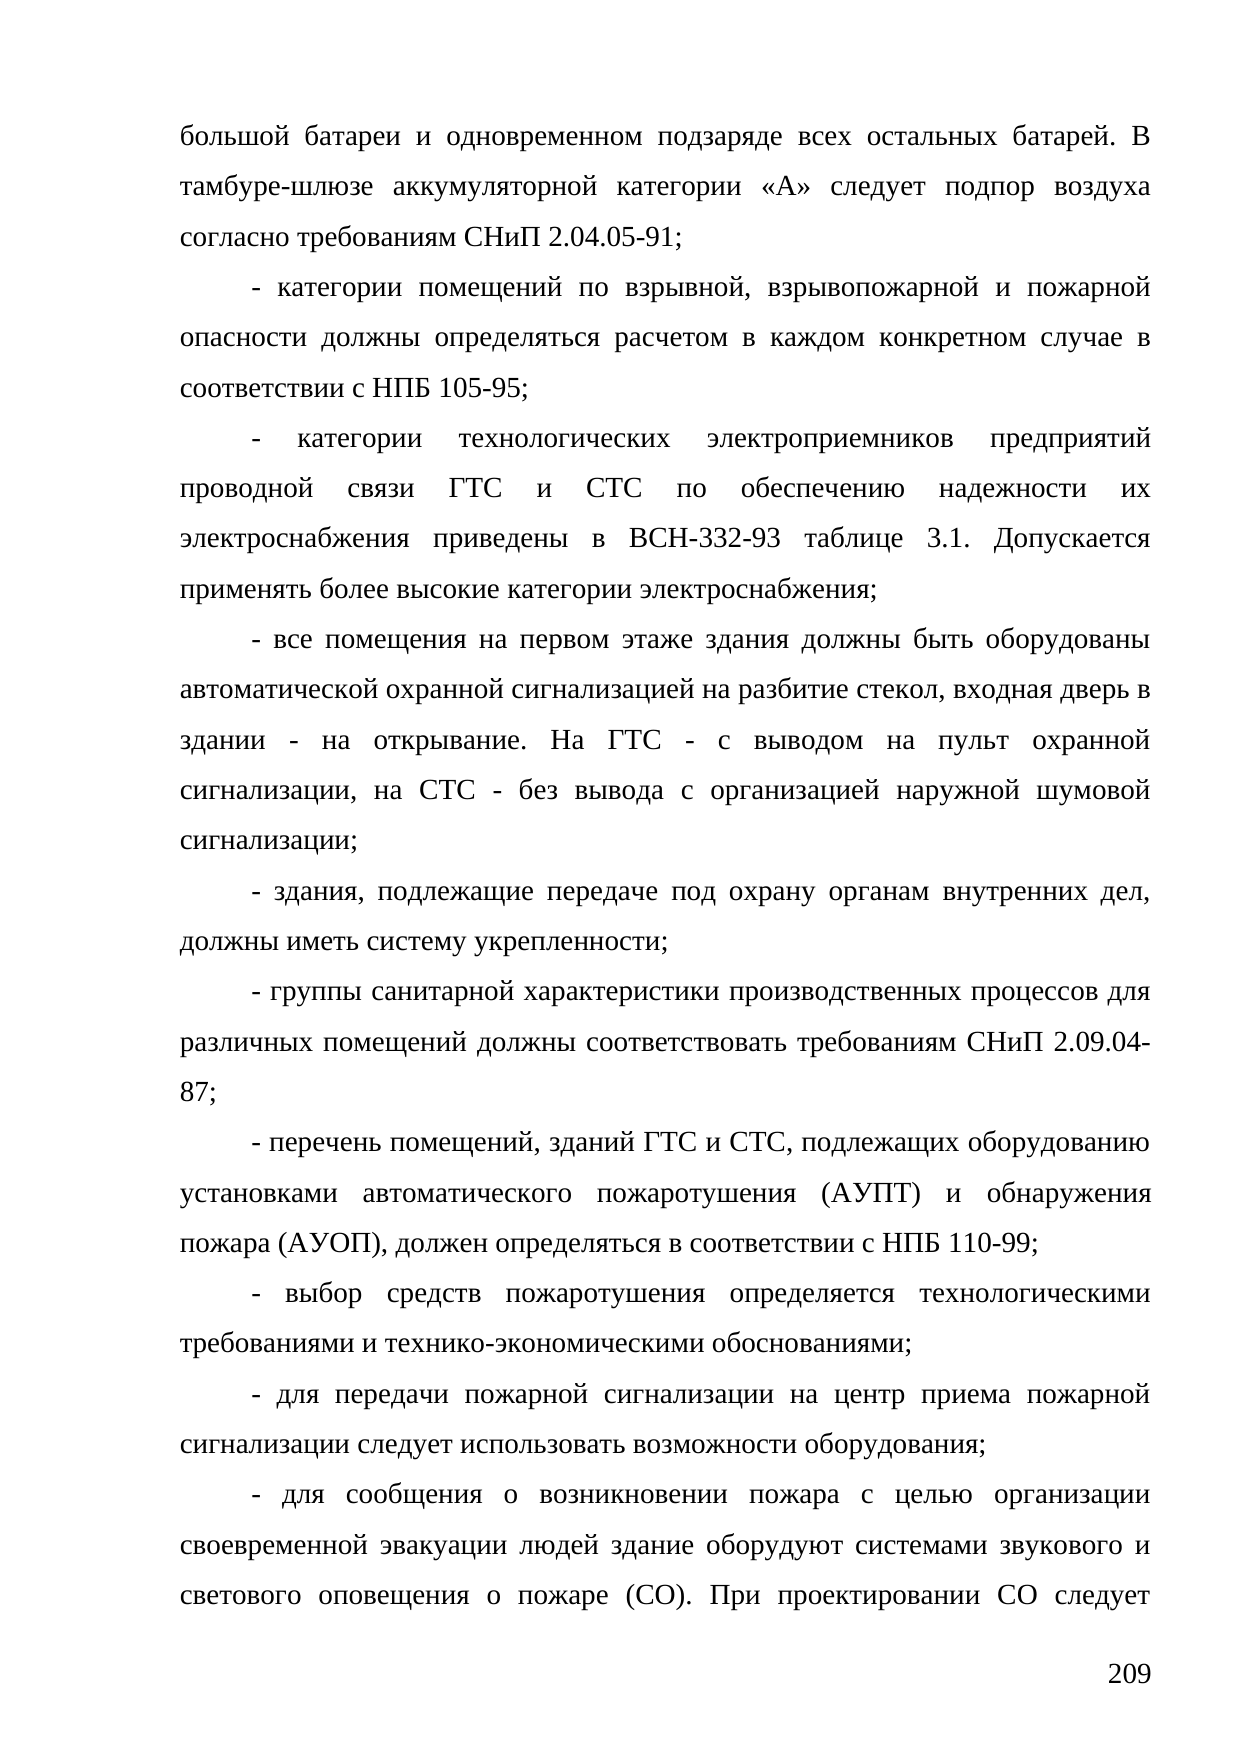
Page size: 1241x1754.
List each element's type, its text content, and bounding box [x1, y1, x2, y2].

text - здания, подлежащие передаче под охрану органам внутренних дел, должны иметь систему укрепленности; [179, 873, 1151, 957]
text - для передачи пожарной сигнализации на центр приема пожарной сигнализации следует использовать возможности оборудования; [179, 1376, 1151, 1460]
text - категории технологических электроприемников предприятий проводной связи ГТС и СТС по обеспечению надежности их электроснабжения приведены в ВСН-332-93 таблице 3.1. Допускается применять более высокие категории электроснабжения; [179, 420, 1151, 604]
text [179, 118, 1151, 252]
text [179, 1477, 1151, 1611]
text - перечень помещений, зданий ГТС и СТС, подлежащих оборудованию установками автоматического пожаротушения (АУПТ) и обнаружения пожара (АУОП), должен определяться в соответствии с НПБ 110-99; [179, 1124, 1151, 1258]
text - категории помещений по взрывной, взрывопожарной и пожарной опасности должны определяться расчетом в каждом конкретном случае в соответствии с НПБ 105-95; [179, 269, 1151, 403]
text - все помещения на первом этаже здания должны быть оборудованы автоматической охранной сигнализацией на разбитие стекол, входная дверь в здании - на открывание. На ГТС - с выводом на пульт охранной сигнализации, на СТС - без вывода с организацией наружной шумовой сигнализации; [179, 621, 1151, 856]
text - выбор средств пожаротушения определяется технологическими требованиями и технико-экономическими обоснованиями; [179, 1275, 1151, 1359]
text - группы санитарной характеристики производственных процессов для различных помещений должны соответствовать требованиям СНиП 2.09.04-87; [179, 973, 1151, 1108]
